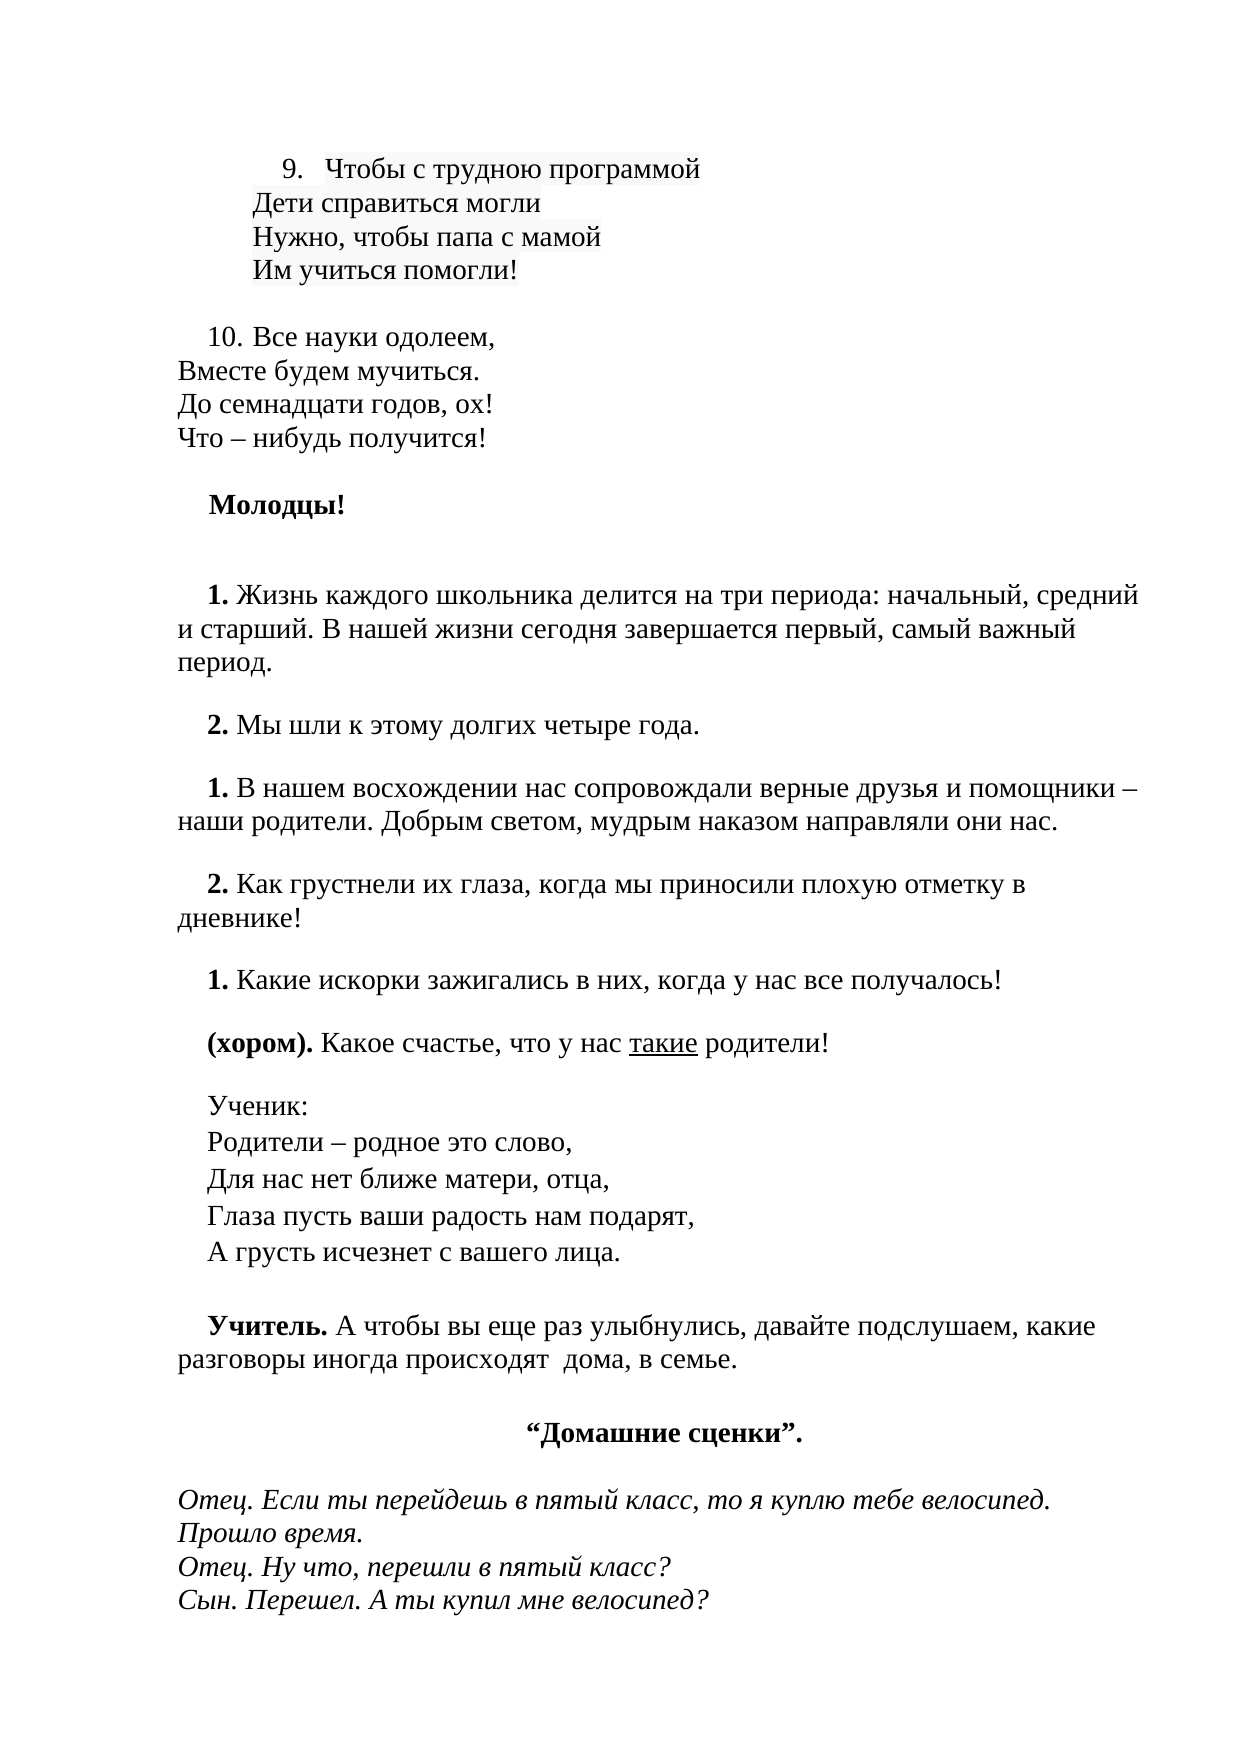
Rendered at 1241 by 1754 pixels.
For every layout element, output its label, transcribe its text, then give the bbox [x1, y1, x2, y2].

list Чтобы с трудною программой Дети справиться могли Нужно, чтобы папа с мамой Им учиться помогли! [519, 152, 1152, 286]
text “Домашние сценки”. [177, 1415, 1152, 1448]
text Учитель. А чтобы вы еще раз улыбнулись, давайте подслушаем, какие разговоры иногда происходят дома, в семье. [177, 1308, 1152, 1375]
text 2. Мы шли к этому долгих четыре года. [177, 707, 1152, 741]
text 2. Как грустнели их глаза, когда мы приносили плохую отметку в дневнике! [177, 866, 1152, 933]
text 1. В нашем восхождении нас сопровождали верные друзья и помощники – наши родители. Добрым светом, мудрым наказом направляли они нас. [177, 770, 1152, 837]
text Для нас нет ближе матери, отца, [177, 1161, 1152, 1195]
text Ученик: [177, 1088, 1152, 1121]
text Отец. Если ты перейдешь в пятый класс, то я куплю тебе велосипед. [177, 1482, 1152, 1515]
text Сын. Перешел. А ты купил мне велосипед? [177, 1582, 1152, 1616]
text Молодцы! [177, 487, 1152, 521]
text 1. Какие искорки зажигались в них, когда у нас все получалось! [177, 962, 1152, 996]
text Отец. Ну что, перешли в пятый класс? [177, 1549, 1152, 1582]
list Все науки одолеем, Вместе будем мучиться. До семнадцати годов, ох! Что – нибудь получится! [177, 319, 1152, 453]
text Родители – родное это слово, [177, 1124, 1152, 1158]
text (хором). Какое счастье, что у нас такие родители! [177, 1025, 1152, 1059]
text Прошло время. [177, 1515, 1152, 1549]
text А грусть исчезнет с вашего лица. [177, 1234, 1152, 1268]
text 1. Жизнь каждого школьника делится на три периода: начальный, средний и старший. В нашей жизни сегодня завершается первый, самый важный период. [177, 577, 1152, 678]
text Глаза пусть ваши радость нам подарят, [177, 1198, 1152, 1231]
